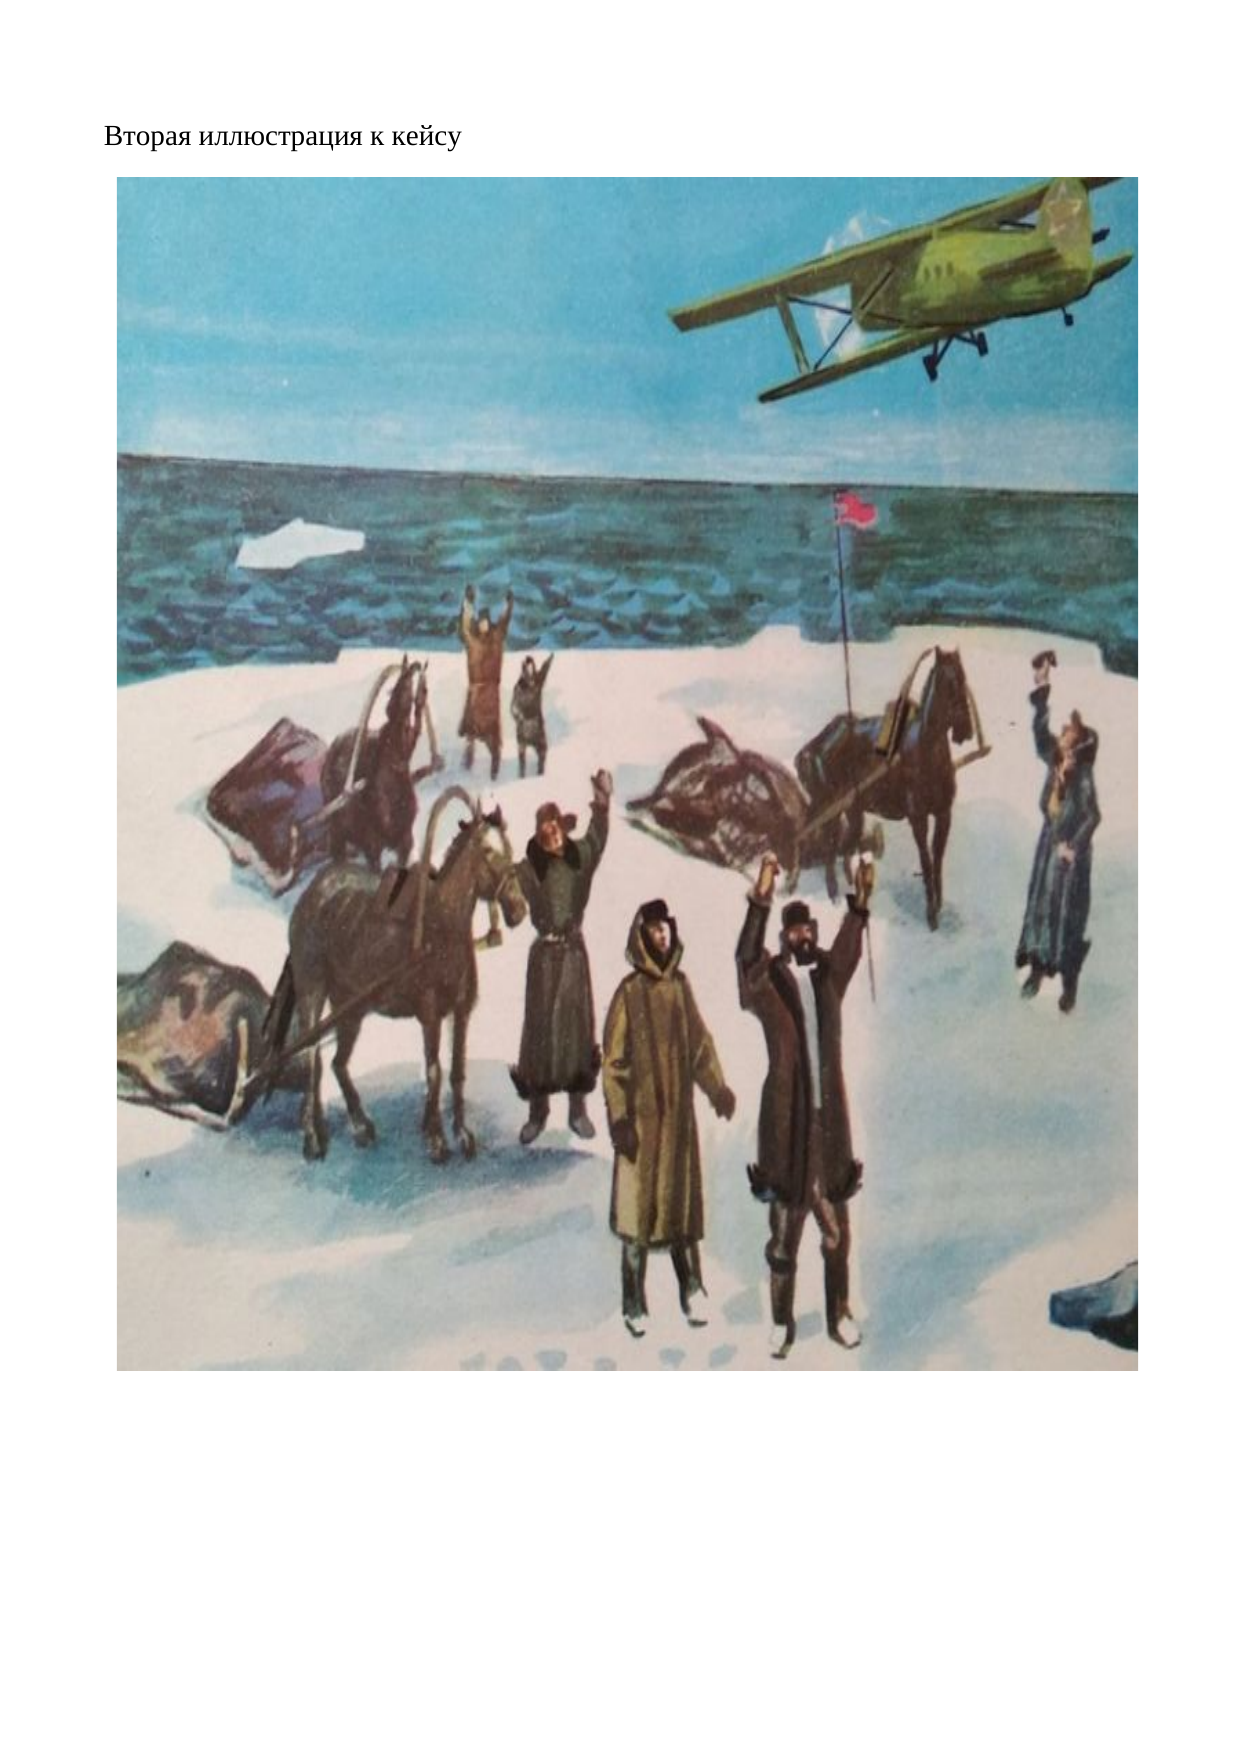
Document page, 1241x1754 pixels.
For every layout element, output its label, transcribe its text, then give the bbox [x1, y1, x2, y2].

text Вторая иллюстрация к кейсу [103, 118, 1152, 152]
picture [116, 177, 1139, 1371]
